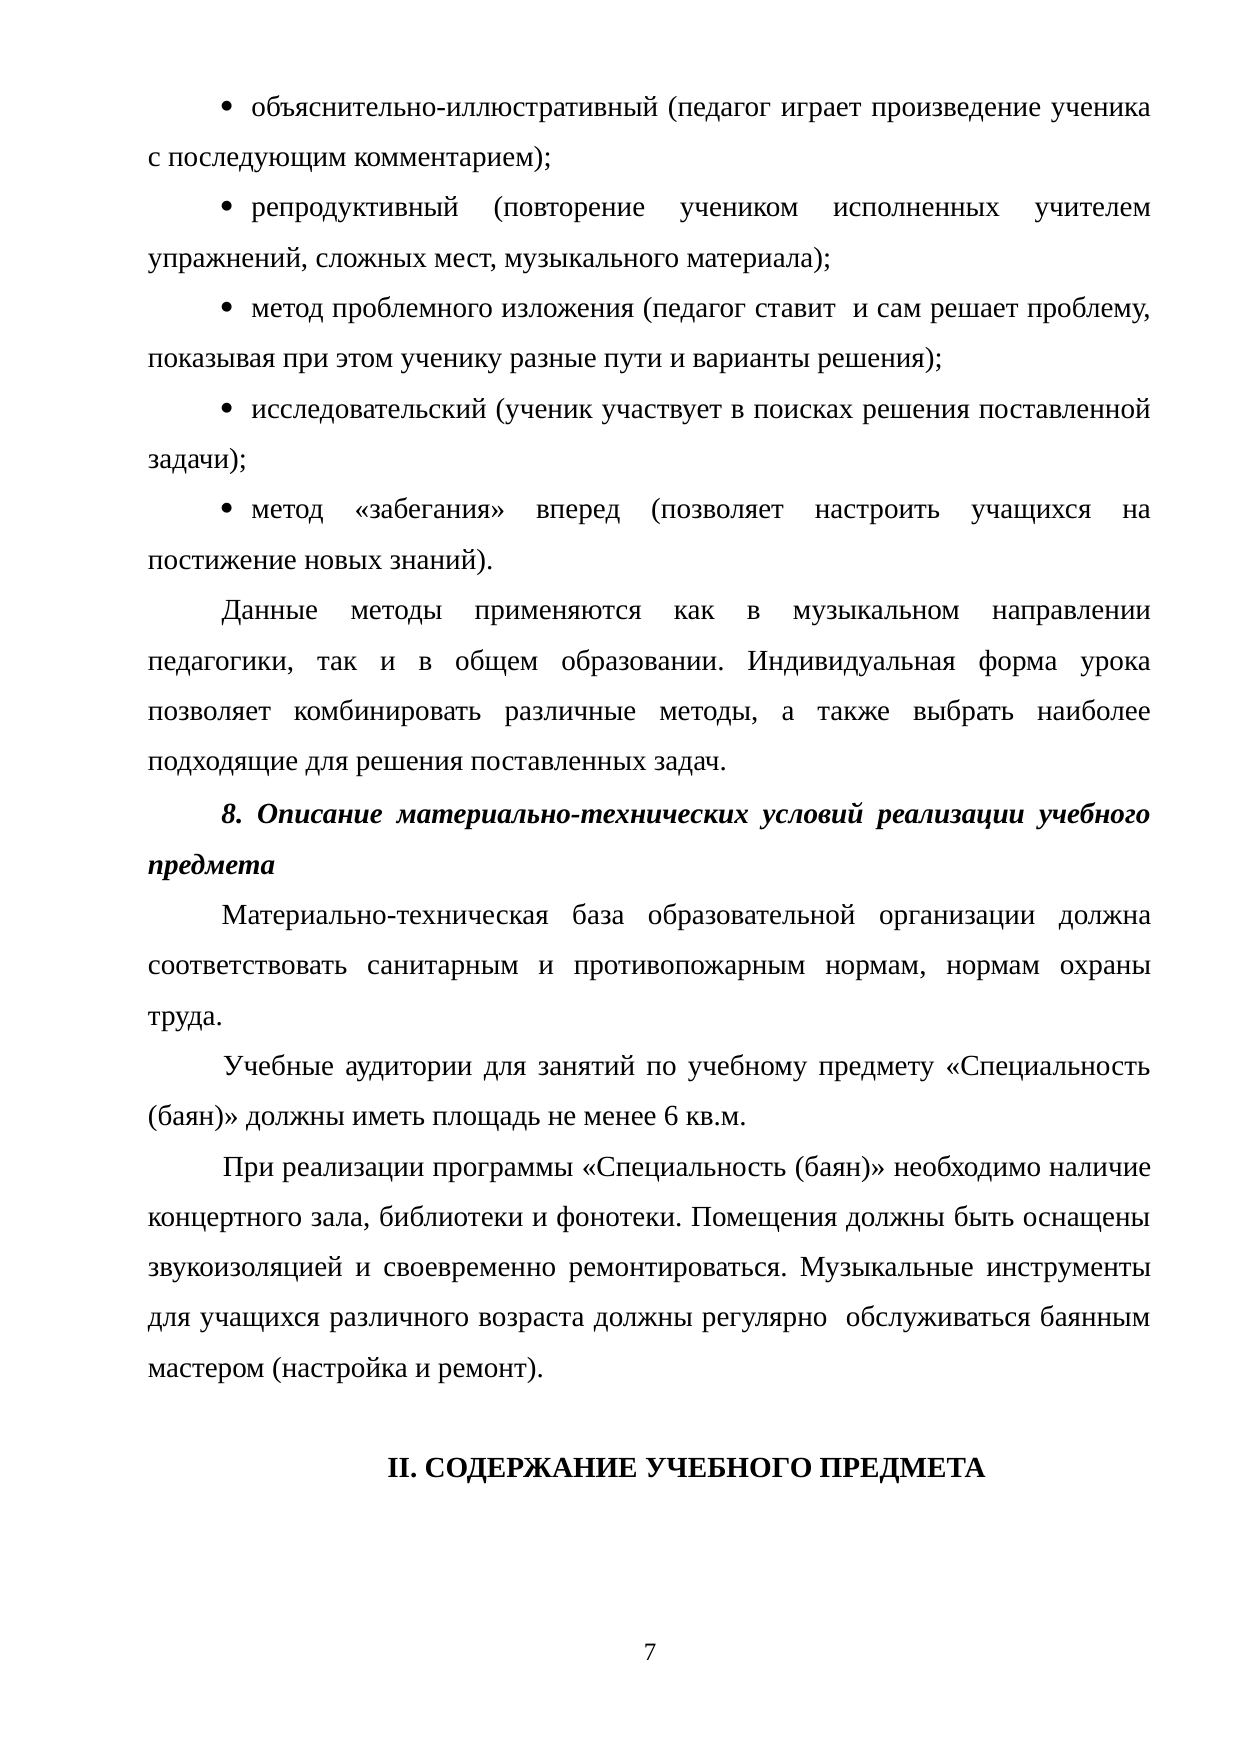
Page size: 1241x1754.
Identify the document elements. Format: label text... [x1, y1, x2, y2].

list объяснительно-иллюстративный (педагог играет произведение ученика с последующим комментарием); [148, 89, 1152, 173]
list исследовательский (ученик участвует в поисках решения поставленной задачи); [148, 391, 1152, 475]
text При реализации программы «Специальность (баян)» необходимо наличие концертного зала, библиотеки и фонотеки. Помещения должны быть оснащены звукоизоляцией и своевременно ремонтироваться. Музыкальные инструменты для учащихся различного возраста должны регулярно обслуживаться баянным мастером (настройка и ремонт). [148, 1149, 1152, 1383]
list метод проблемного изложения (педагог ставит и сам решает проблему, показывая при этом ученику разные пути и варианты решения); [148, 290, 1152, 374]
text Учебные аудитории для занятий по учебному предмету «Специальность (баян)» должны иметь площадь не менее 6 кв.м. [148, 1048, 1152, 1132]
list метод «забегания» вперед (позволяет настроить учащихся на постижение новых знаний). [148, 492, 1152, 576]
list репродуктивный (повторение учеником исполненных учителем упражнений, сложных мест, музыкального материала); [148, 189, 1152, 273]
text Материально-техническая база образовательной организации должна соответствовать санитарным и противопожарным нормам, нормам охраны труда. [148, 897, 1152, 1031]
text Данные методы применяются как в музыкальном направлении педагогики, так и в общем образовании. Индивидуальная форма урока позволяет комбинировать различные методы, а также выбрать наиболее подходящие для решения поставленных задач. [148, 592, 1152, 777]
text 8. Описание материально-технических условий реализации учебного предмета [148, 796, 1152, 880]
text II. СОДЕРЖАНИЕ УЧЕБНОГО ПРЕДМЕТА [148, 1451, 1152, 1484]
